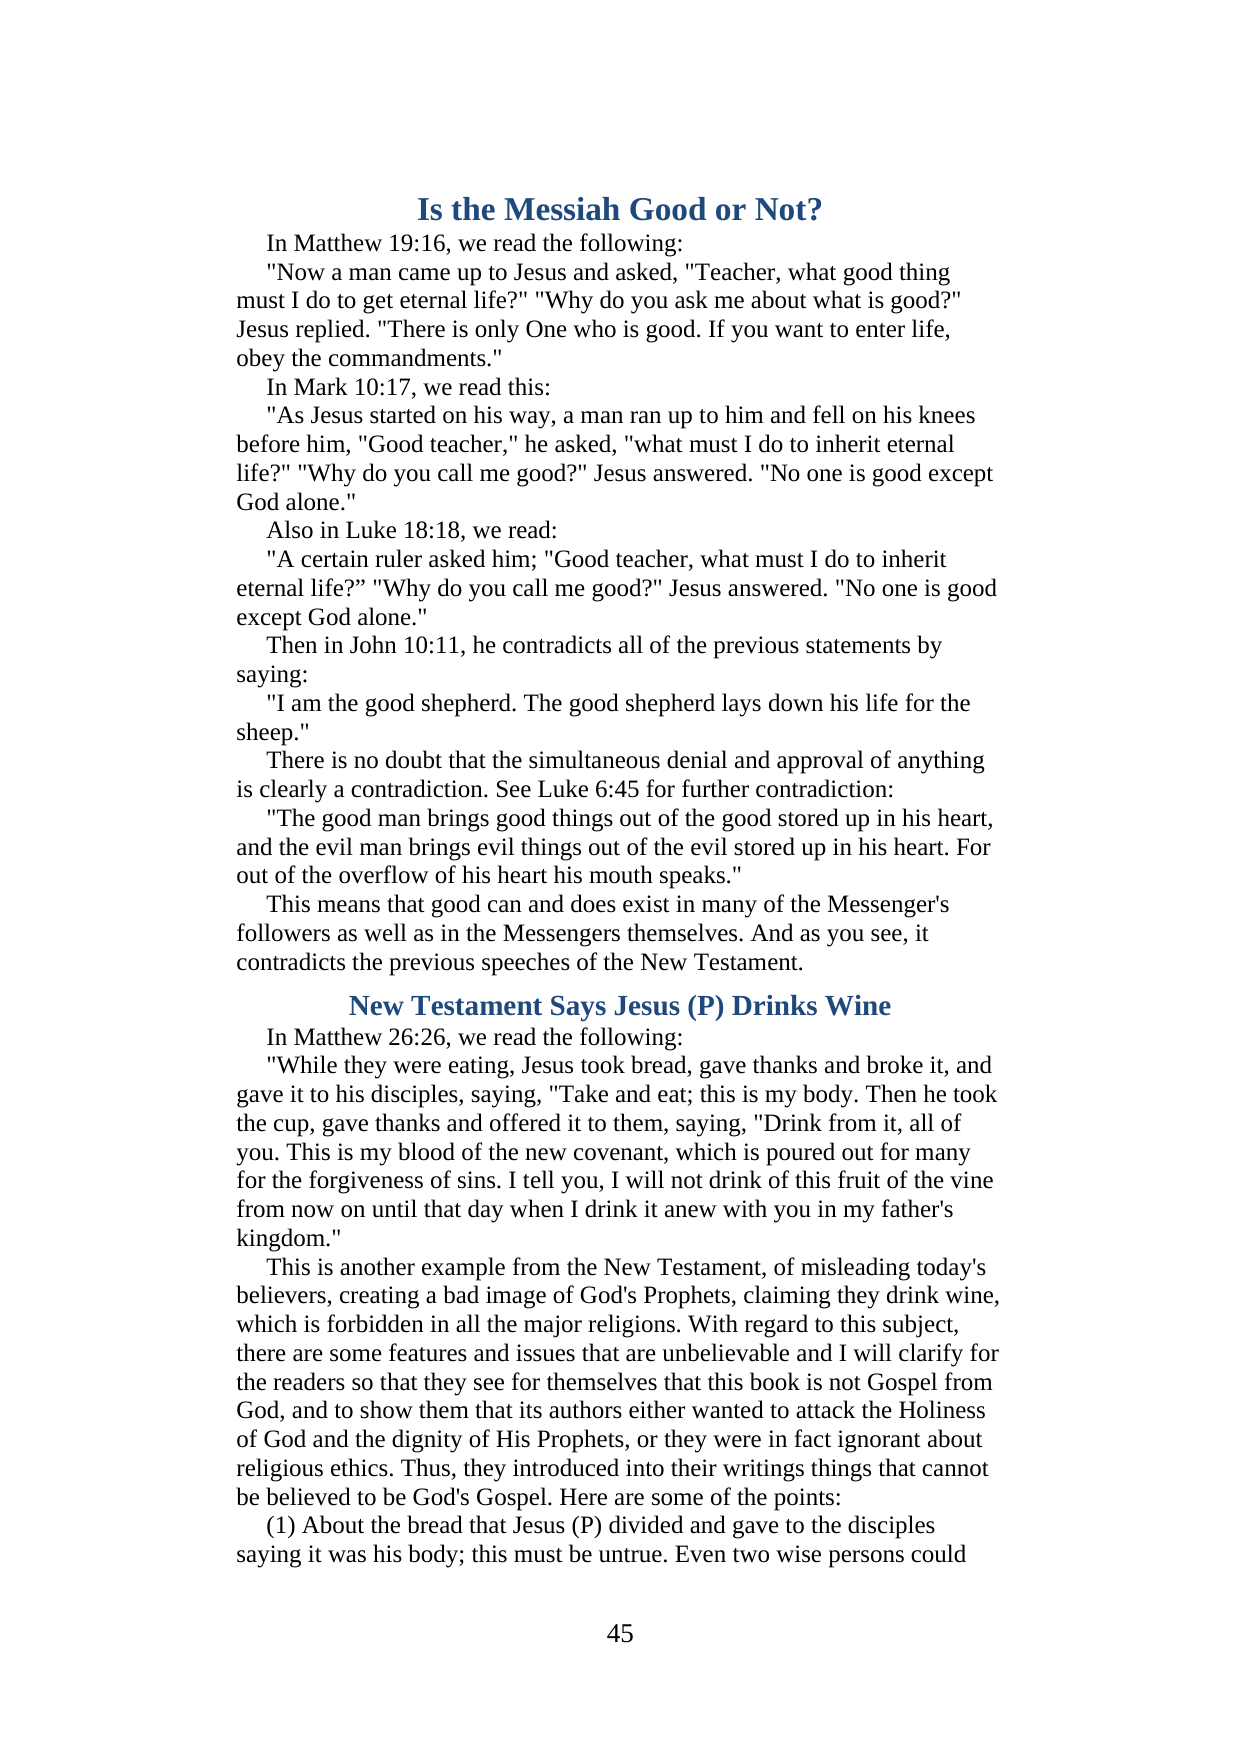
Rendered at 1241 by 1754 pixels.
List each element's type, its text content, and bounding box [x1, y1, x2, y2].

text This means that good can and does exist in many of the Messenger's followers as well as in the Messengers themselves. And as you see, it contradicts the previous speeches of the New Testament. [236, 889, 1004, 976]
text "Now a man came up to Jesus and asked, "Teacher, what good thing must I do to get eternal life?" "Why do you ask me about what is good?" Jesus replied. "There is only One who is good. If you want to enter life, obey the commandments." [236, 257, 1004, 372]
subtitle Is the Messiah Good or Not? [236, 190, 1004, 228]
text "I am the good shepherd. The good shepherd lays down his life for the sheep." [236, 688, 1004, 746]
text Then in John 10:11, he contradicts all of the previous statements by saying: [236, 631, 1004, 688]
text In Matthew 19:16, we read the following: [236, 228, 1004, 257]
text This is another example from the New Testament, of misleading today's believers, creating a bad image of God's Prophets, claiming they drink wine, which is forbidden in all the major religions. With regard to this subject, there are some features and issues that are unbelievable and I will clarify for the readers so that they see for themselves that this book is not Gospel from God, and to show them that its authors either wanted to attack the Holiness of God and the dignity of His Prophets, or they were in fact ignorant about religious ethics. Thus, they introduced into their writings things that cannot be believed to be God's Gospel. Here are some of the points: [236, 1252, 1004, 1510]
text In Matthew 26:26, we read the following: [236, 1022, 1004, 1050]
text "A certain ruler asked him; "Good teacher, what must I do to inherit eternal life?” "Why do you call me good?" Jesus answered. "No one is good except God alone." [236, 544, 1004, 631]
text In Mark 10:17, we read this: [236, 372, 1004, 401]
text There is no doubt that the simultaneous denial and approval of anything is clearly a contradiction. See Luke 6:45 for further contradiction: [236, 746, 1004, 803]
text Also in Luke 18:18, we read: [236, 516, 1004, 544]
text "The good man brings good things out of the good stored up in his heart, and the evil man brings evil things out of the evil stored up in his heart. For out of the overflow of his heart his mouth speaks." [236, 803, 1004, 889]
text "While they were eating, Jesus took bread, gave thanks and broke it, and gave it to his disciples, saying, "Take and eat; this is my body. Then he took the cup, gave thanks and offered it to them, saying, "Drink from it, all of you. This is my blood of the new covenant, which is poured out for many for the forgiveness of sins. I tell you, I will not drink of this fruit of the vine from now on until that day when I drink it anew with you in my father's kingdom." [236, 1050, 1004, 1252]
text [236, 1510, 1004, 1568]
subtitle New Testament Says Jesus (P) Drinks Wine [236, 988, 1004, 1022]
text "As Jesus started on his way, a man ran up to him and fell on his knees before him, "Good teacher," he asked, "what must I do to inherit eternal life?" "Why do you call me good?" Jesus answered. "No one is good except God alone." [236, 401, 1004, 516]
